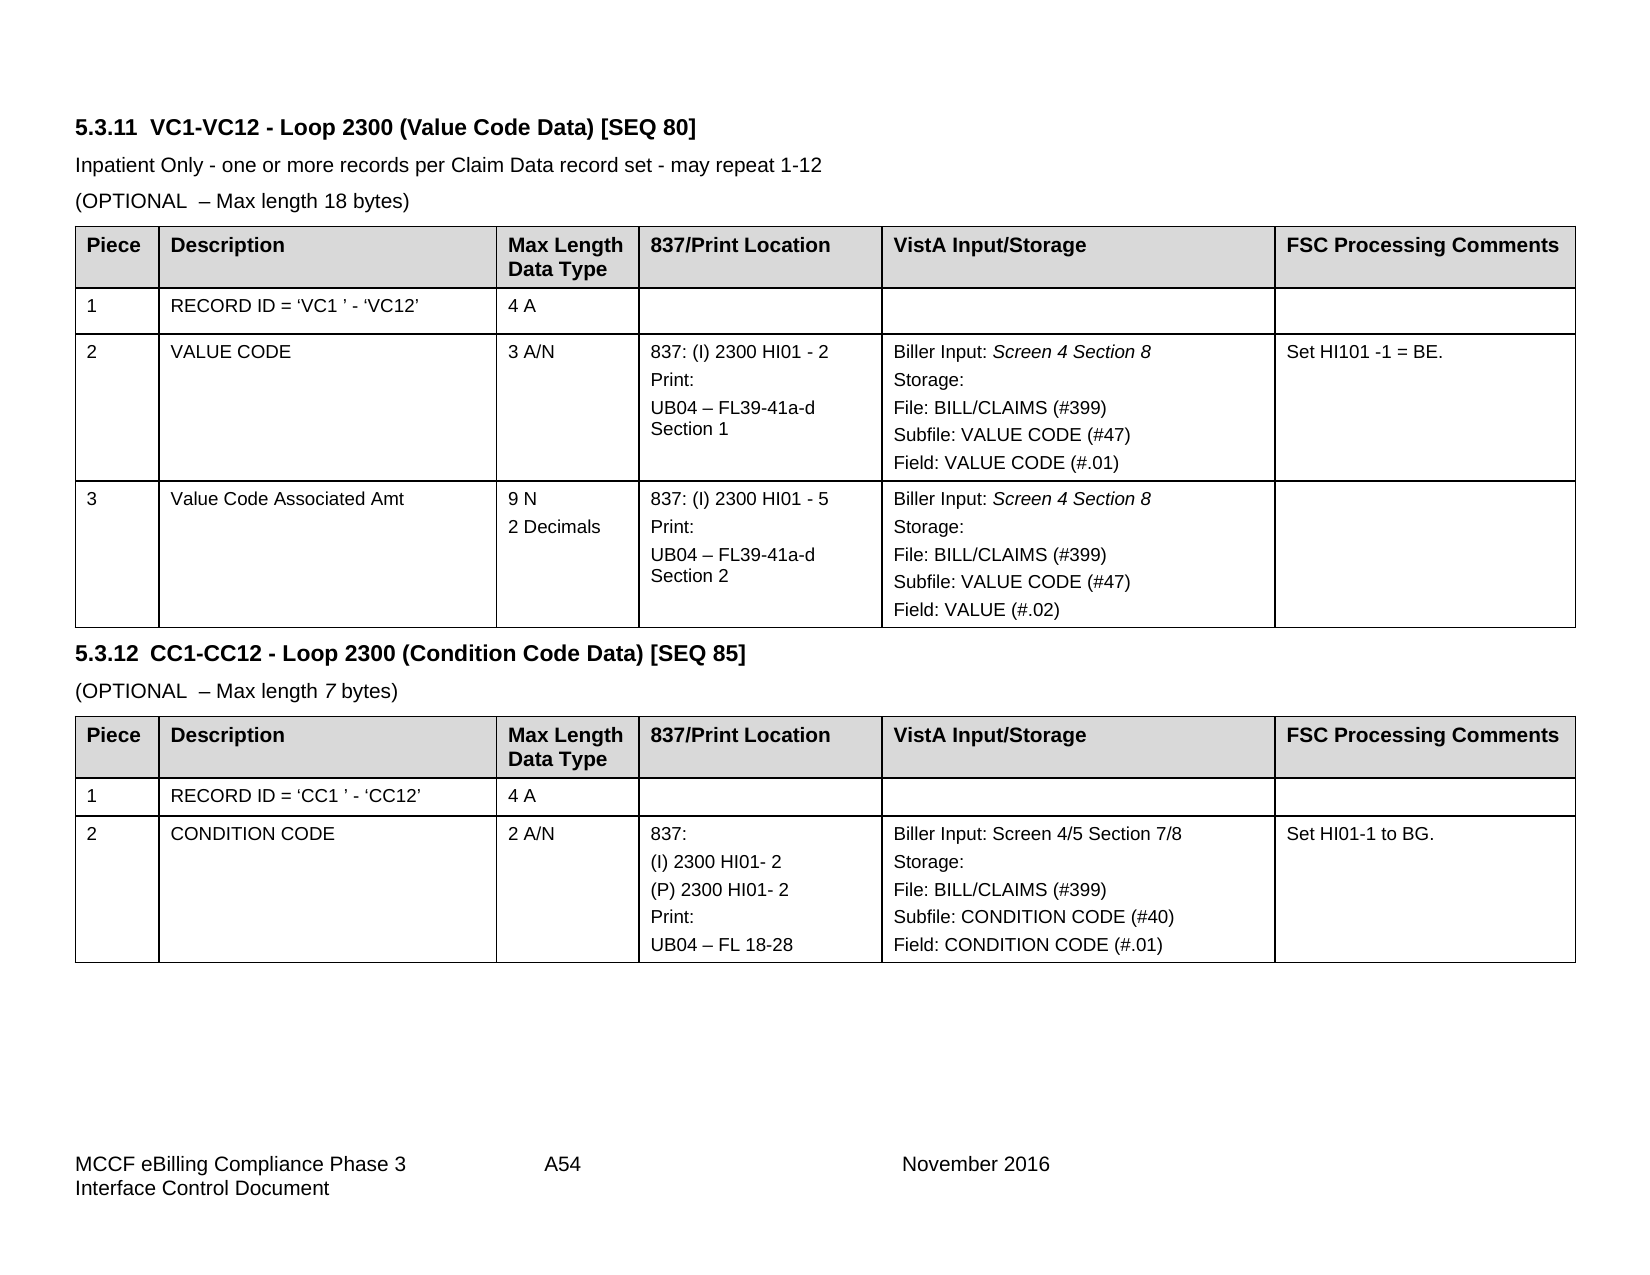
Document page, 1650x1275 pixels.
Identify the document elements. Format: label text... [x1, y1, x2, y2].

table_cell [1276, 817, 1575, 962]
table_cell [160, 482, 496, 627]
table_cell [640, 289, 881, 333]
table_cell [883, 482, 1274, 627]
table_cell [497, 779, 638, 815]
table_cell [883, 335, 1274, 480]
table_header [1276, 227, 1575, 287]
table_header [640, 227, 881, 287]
subtitle VC1-VC12 - Loop 2300 (Value Code Data) [SEQ 80] [75, 114, 1575, 140]
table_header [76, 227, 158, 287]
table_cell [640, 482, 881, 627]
subtitle CC1-CC12 - Loop 2300 (Condition Code Data) [SEQ 85] [75, 640, 1575, 667]
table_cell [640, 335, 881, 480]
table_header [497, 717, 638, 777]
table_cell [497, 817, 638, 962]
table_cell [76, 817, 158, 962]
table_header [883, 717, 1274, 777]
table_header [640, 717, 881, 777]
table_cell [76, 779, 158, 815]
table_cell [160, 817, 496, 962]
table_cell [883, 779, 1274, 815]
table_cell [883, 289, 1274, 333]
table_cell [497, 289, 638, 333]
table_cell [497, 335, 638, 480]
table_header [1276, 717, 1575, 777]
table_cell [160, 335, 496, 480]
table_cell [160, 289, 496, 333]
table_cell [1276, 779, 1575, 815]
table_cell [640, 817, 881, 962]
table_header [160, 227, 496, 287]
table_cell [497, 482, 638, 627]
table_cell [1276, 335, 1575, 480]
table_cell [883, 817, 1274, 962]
text Inpatient Only - one or more records per Claim Data record set - may repeat 1-12 [75, 153, 1575, 177]
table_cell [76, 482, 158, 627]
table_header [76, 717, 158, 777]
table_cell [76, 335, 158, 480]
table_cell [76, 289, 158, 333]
text (OPTIONAL – Max length 7 bytes) [75, 679, 1575, 703]
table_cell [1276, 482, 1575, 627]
text (OPTIONAL – Max length 18 bytes) [75, 189, 1575, 213]
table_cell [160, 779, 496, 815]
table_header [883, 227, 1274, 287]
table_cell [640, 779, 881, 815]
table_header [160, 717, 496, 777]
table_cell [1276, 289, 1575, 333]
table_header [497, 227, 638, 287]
